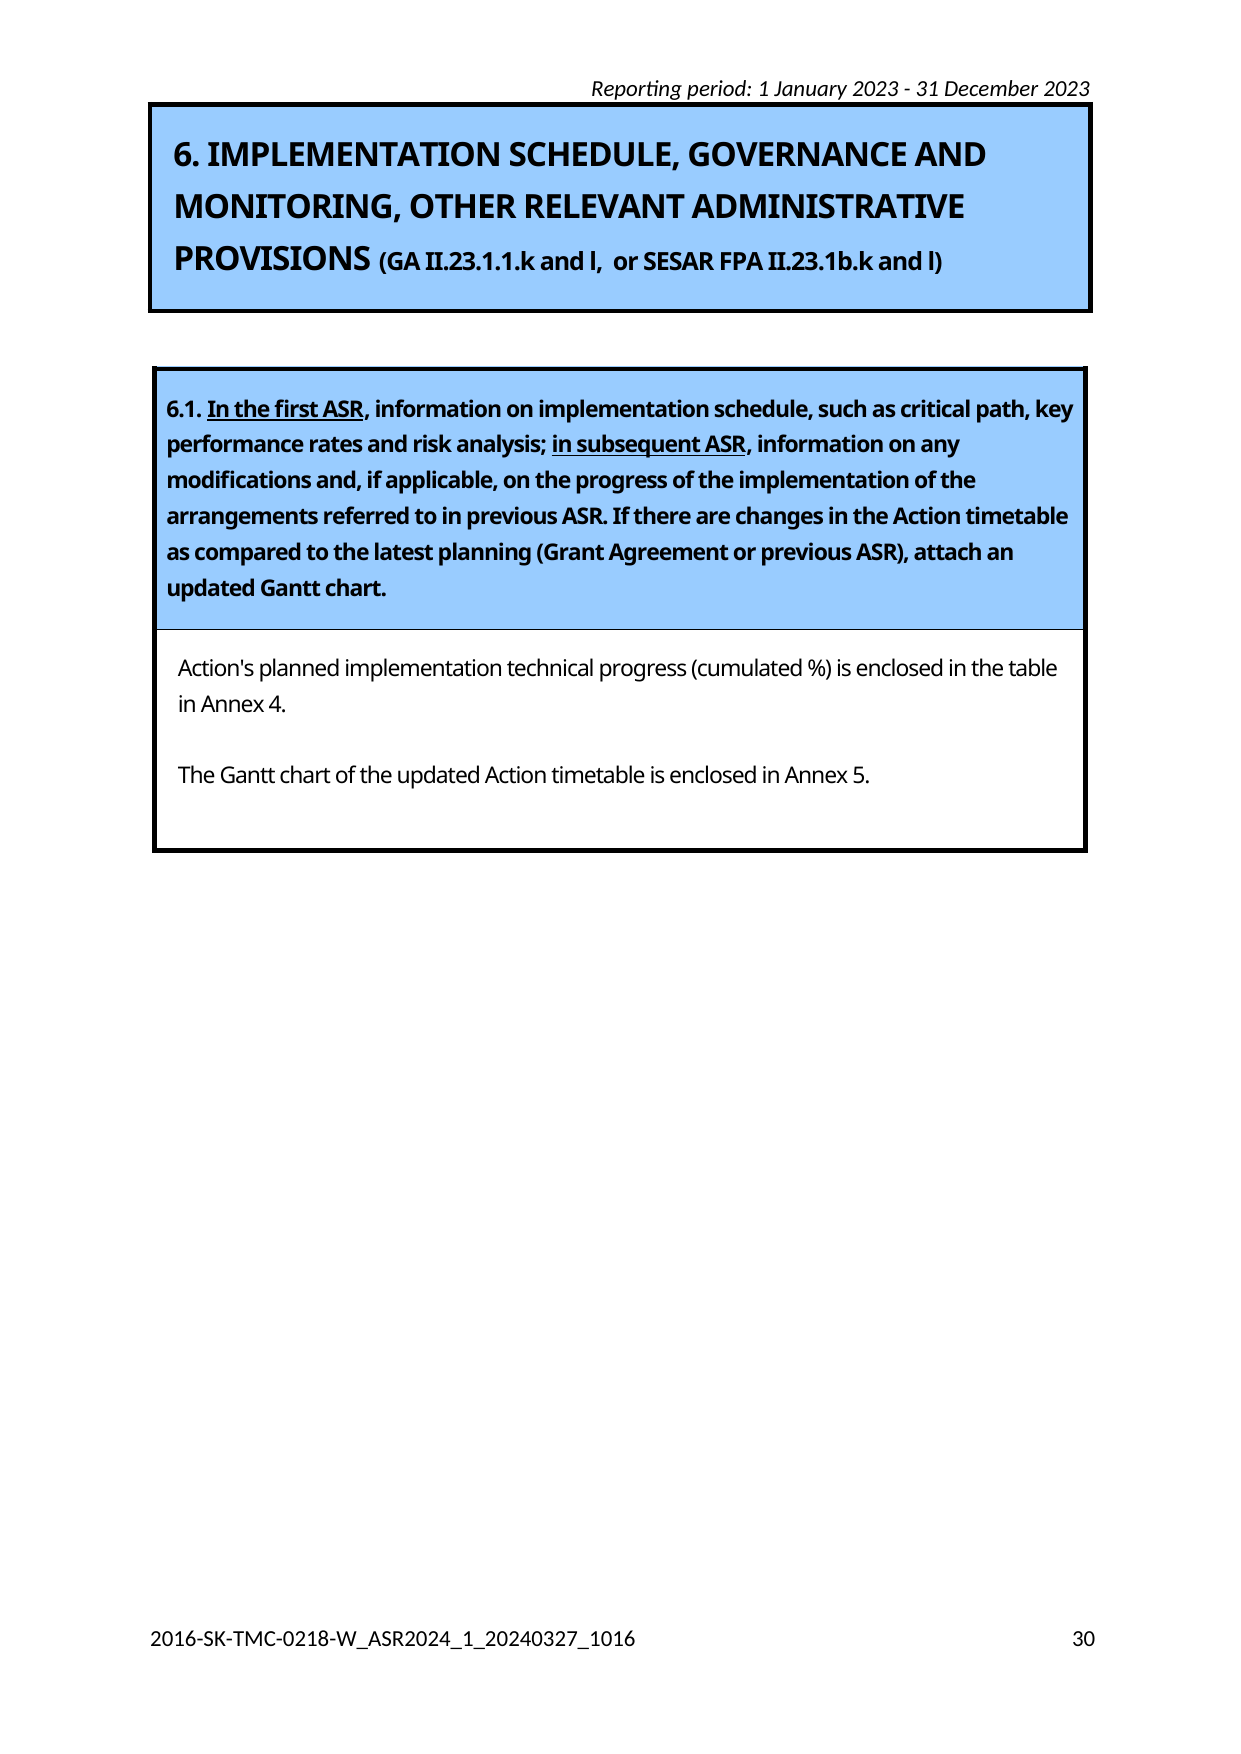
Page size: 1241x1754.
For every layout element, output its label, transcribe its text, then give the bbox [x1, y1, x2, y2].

table_cell Action's planned implementation technical progress (cumulated %) is enclosed in the table in Annex 4. The Gantt chart of the updated Action timetable is enclosed in Annex 5. [157, 630, 1083, 848]
table_header 6. IMPLEMENTATION SCHEDULE, GOVERNANCE AND MONITORING, OTHER RELEVANT ADMINISTRATIVE PROVISIONS (GA II.23.1.1.k and l, or SESAR FPA II.23.1b.k and l) [152, 107, 1088, 309]
table_header 6.1. In the first ASR, information on implementation schedule, such as critical path, key performance rates and risk analysis; in subsequent ASR, information on any modifications and, if applicable, on the progress of the implementation of the arrangements referred to in previous ASR. If there are changes in the Action timetable as compared to the latest planning (Grant Agreement or previous ASR), attach an updated Gantt chart. [157, 371, 1083, 629]
